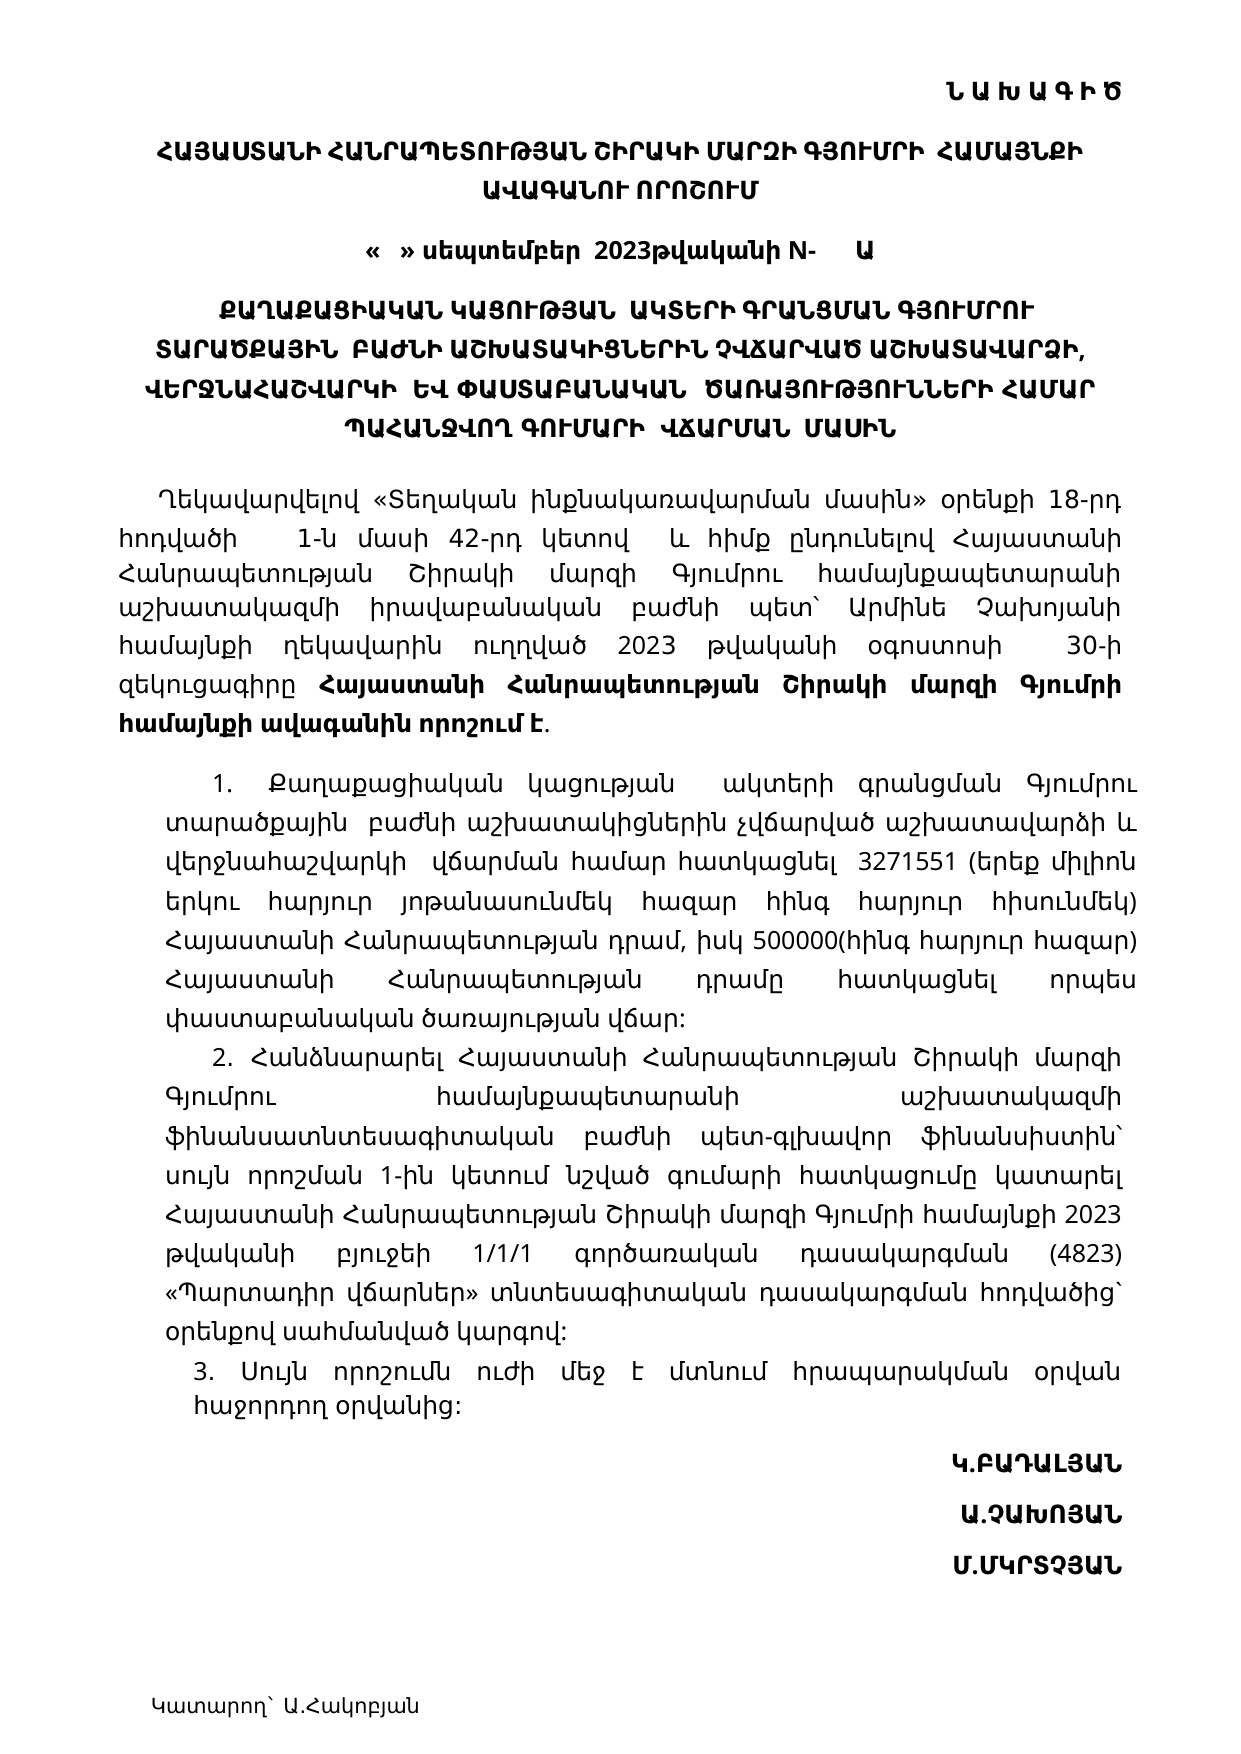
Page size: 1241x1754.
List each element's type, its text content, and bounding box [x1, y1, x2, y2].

text Ա.ՉԱԽՈՅԱՆ Մ.ՄԿՐՏՉՅԱՆ [118, 1497, 1122, 1582]
text ՔԱՂԱՔԱՑԻԱԿԱՆ ԿԱՑՈՒԹՅԱՆ ԱԿՏԵՐԻ ԳՐԱՆՑՄԱՆ ԳՅՈՒՄՐՈՒ ՏԱՐԱԾՔԱՅԻՆ ԲԱԺՆԻ ԱՇԽԱՏԱԿԻՑՆԵՐԻՆ ՉՎՃԱՐՎԱԾ ԱՇԽԱՏԱՎԱՐՁԻ, ՎԵՐՋՆԱՀԱՇՎԱՐԿԻ ԵՎ ՓԱՍՏԱԲԱՆԱԿԱՆ ԾԱՌԱՅՈՒԹՅՈՒՆՆԵՐԻ ՀԱՄԱՐ ՊԱՀԱՆՋՎՈՂ ԳՈՒՄԱՐԻ ՎՃԱՐՄԱՆ ՄԱՍԻՆ [118, 293, 1122, 444]
list 2. Հանձնարարել Հայաստանի Հանրապետության Շիրակի մարզի Գյումրու համայնքապետարանի աշխատակազմի ֆինանսատնտեսագիտական բաժնի պետ-գլխավոր ֆինանսիստին՝ սույն որոշման 1-ին կետում նշված գումարի հատկացումը կատարել Հայաստանի Հանրապետության Շիրակի մարզի Գյումրի համայնքի 2023 թվականի բյուջեի 1/1/1 գործառական դասակարգման (4823) «Պարտադիր վճարներ» տնտեսագիտական դասակարգման հոդվածից` օրենքով սահմանված կարգով: [165, 1040, 1122, 1348]
list Քաղաքացիական կացության ակտերի գրանցման Գյումրու տարածքային բաժնի աշխատակիցներին չվճարված աշխատավարձի և վերջնահաշվարկի վճարման համար հատկացնել 3271551 (երեք միլիոն երկու հարյուր յոթանասունմեկ հազար հինգ հարյուր հիսունմեկ) Հայաստանի Հանրապետության դրամ, իսկ 500000(հինգ հարյուր հազար) Հայաստանի Հանրապետության դրամը հատկացնել որպես փաստաբանական ծառայության վճար: [165, 766, 1137, 1035]
text Ն Ա Խ Ա Գ Ի Ծ [118, 74, 1122, 108]
text Կատարող` Ա.Հակոբյան [118, 1694, 1122, 1718]
text « » սեպտեմբեր 2023թվականի N- Ա [118, 233, 1122, 267]
text Կ.ԲԱԴԱԼՅԱՆ [118, 1446, 1122, 1480]
list 3. Սույն որոշումն ուժի մեջ է մտնում հրապարակման օրվան հաջորդող օրվանից: [193, 1353, 1122, 1421]
text Ղեկավարվելով «Տեղական ինքնակառավարման մասին» օրենքի 18-րդ հոդվածի 1-ն մասի 42-րդ կետով և հիմք ընդունելով Հայաստանի Հանրապետության Շիրակի մարզի Գյումրու համայնքապետարանի աշխատակազմի իրավաբանական բաժնի պետ՝ Արմինե Չախոյանի համայնքի ղեկավարին ուղղված 2023 թվականի օգոստոսի 30-ի զեկուցագիրը Հայաստանի Հանրապետության Շիրակի մարզի Գյումրի համայնքի ավագանին որոշում է. [118, 482, 1122, 740]
text ՀԱՅԱՍՏԱՆԻ ՀԱՆՐԱՊԵՏՈՒԹՅԱՆ ՇԻՐԱԿԻ ՄԱՐԶԻ ԳՅՈՒՄՐԻ ՀԱՄԱՅՆՔԻ ԱՎԱԳԱՆՈՒ ՈՐՈՇՈՒՄ [118, 134, 1122, 207]
